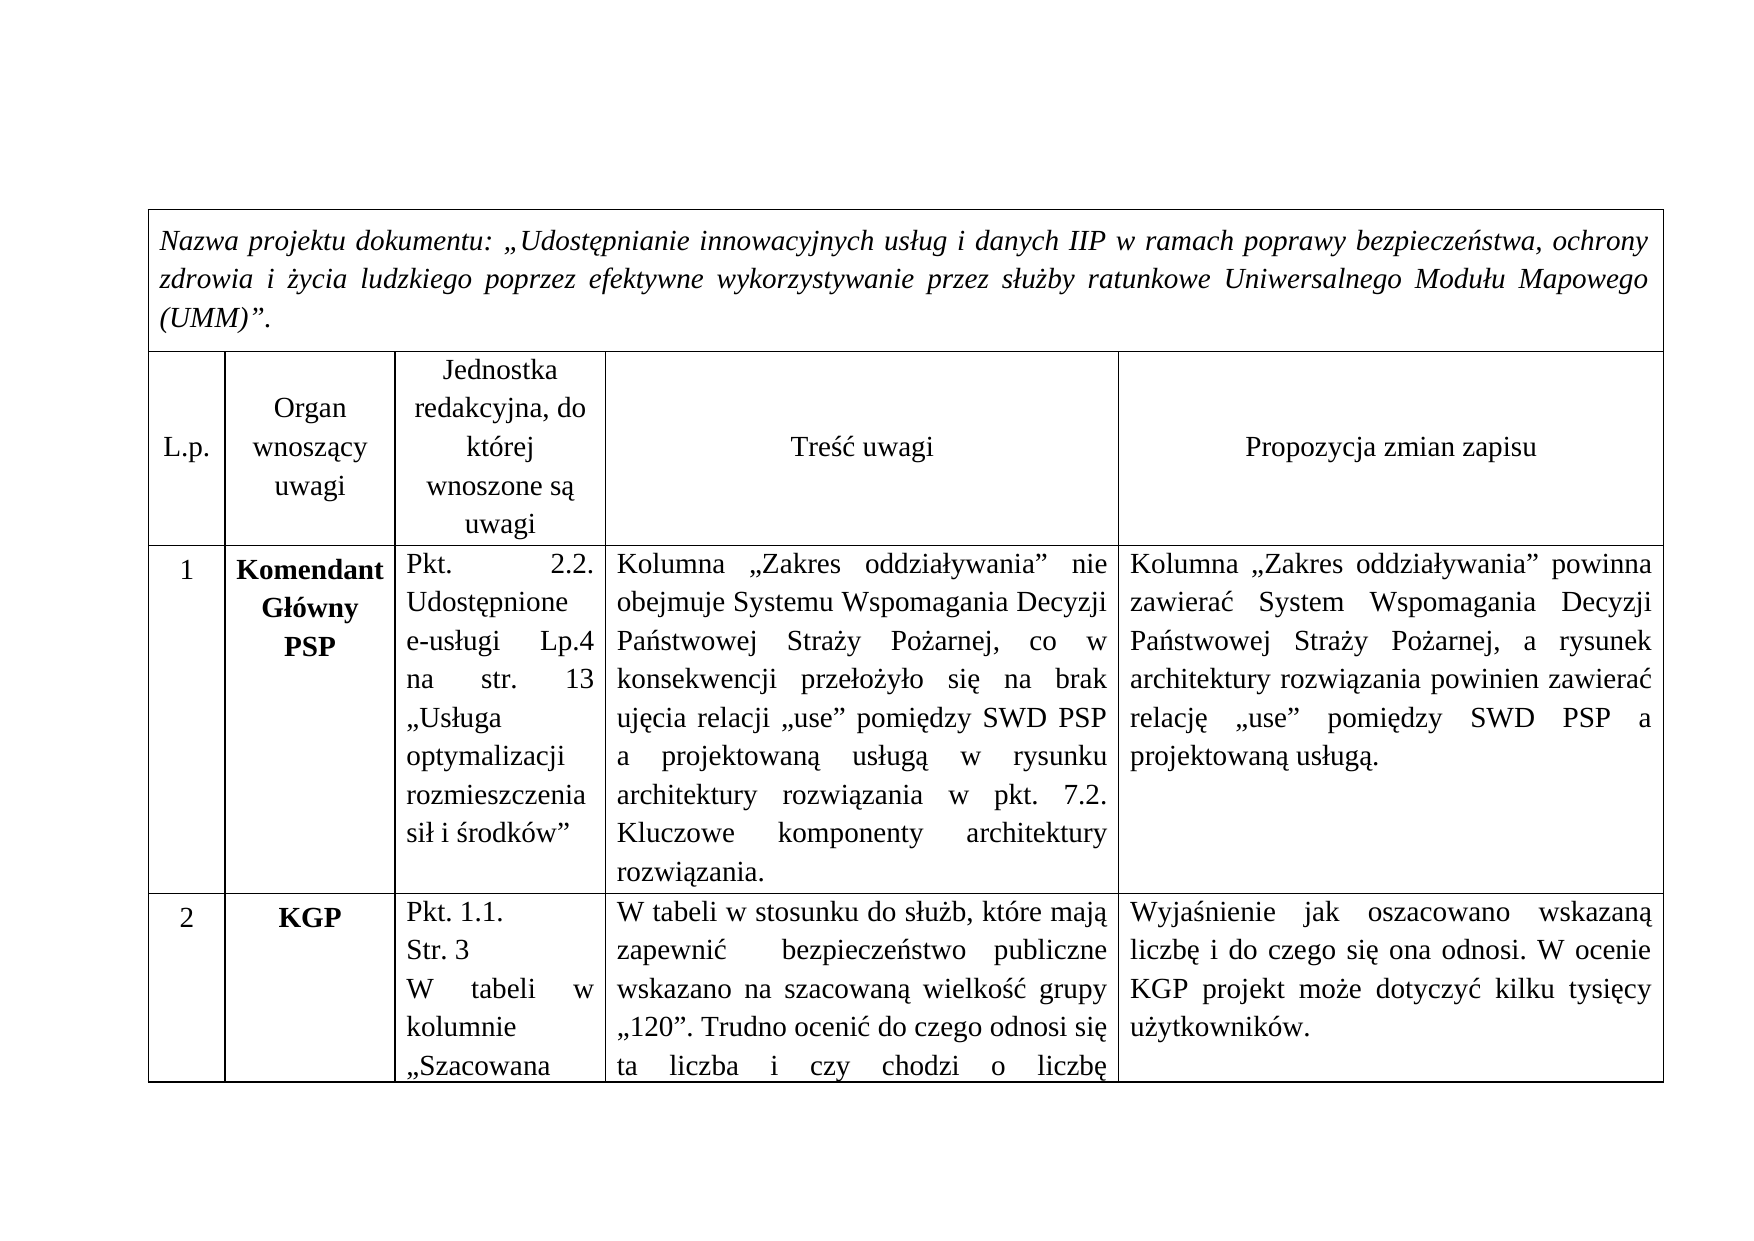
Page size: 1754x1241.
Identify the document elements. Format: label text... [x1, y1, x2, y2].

table_cell 2 [149, 894, 224, 1081]
table_cell 1 [149, 546, 224, 893]
table_cell L.p. [149, 352, 224, 545]
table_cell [606, 894, 1118, 1081]
table_cell Treść uwagi [606, 352, 1118, 545]
table_cell Organ wnoszący uwagi [226, 352, 394, 545]
table_header Nazwa projektu dokumentu: „Udostępnianie innowacyjnych usług i danych IIP w ramach poprawy bezpieczeństwa, ochrony zdrowia i życia ludzkiego poprzez efektywne wykorzystywanie przez służby ratunkowe Uniwersalnego Modułu Mapowego (UMM)”. [149, 210, 1663, 351]
table_cell Kolumna „Zakres oddziaływania” powinna zawierać System Wspomagania Decyzji Państwowej Straży Pożarnej, a rysunek architektury rozwiązania powinien zawierać relację „use” pomiędzy SWD PSP a projektowaną usługą. [1119, 546, 1663, 893]
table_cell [396, 894, 605, 1081]
table_cell Propozycja zmian zapisu [1119, 352, 1663, 545]
table_cell Kolumna „Zakres oddziaływania” nie obejmuje Systemu Wspomagania Decyzji Państwowej Straży Pożarnej, co w konsekwencji przełożyło się na brak ujęcia relacji „use” pomiędzy SWD PSP a projektowaną usługą w rysunku architektury rozwiązania w pkt. 7.2. Kluczowe komponenty architektury rozwiązania. [606, 546, 1118, 893]
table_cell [1119, 894, 1663, 1081]
table_cell KGP [226, 894, 394, 1081]
table_cell Komendant Główny PSP [226, 546, 394, 893]
table_cell Pkt. 2.2. Udostępnione e-usługi Lp.4 na str. 13 „Usługa optymalizacji rozmieszczenia sił i środków” [396, 546, 605, 893]
table_cell Jednostka redakcyjna, do której wnoszone są uwagi [396, 352, 605, 545]
